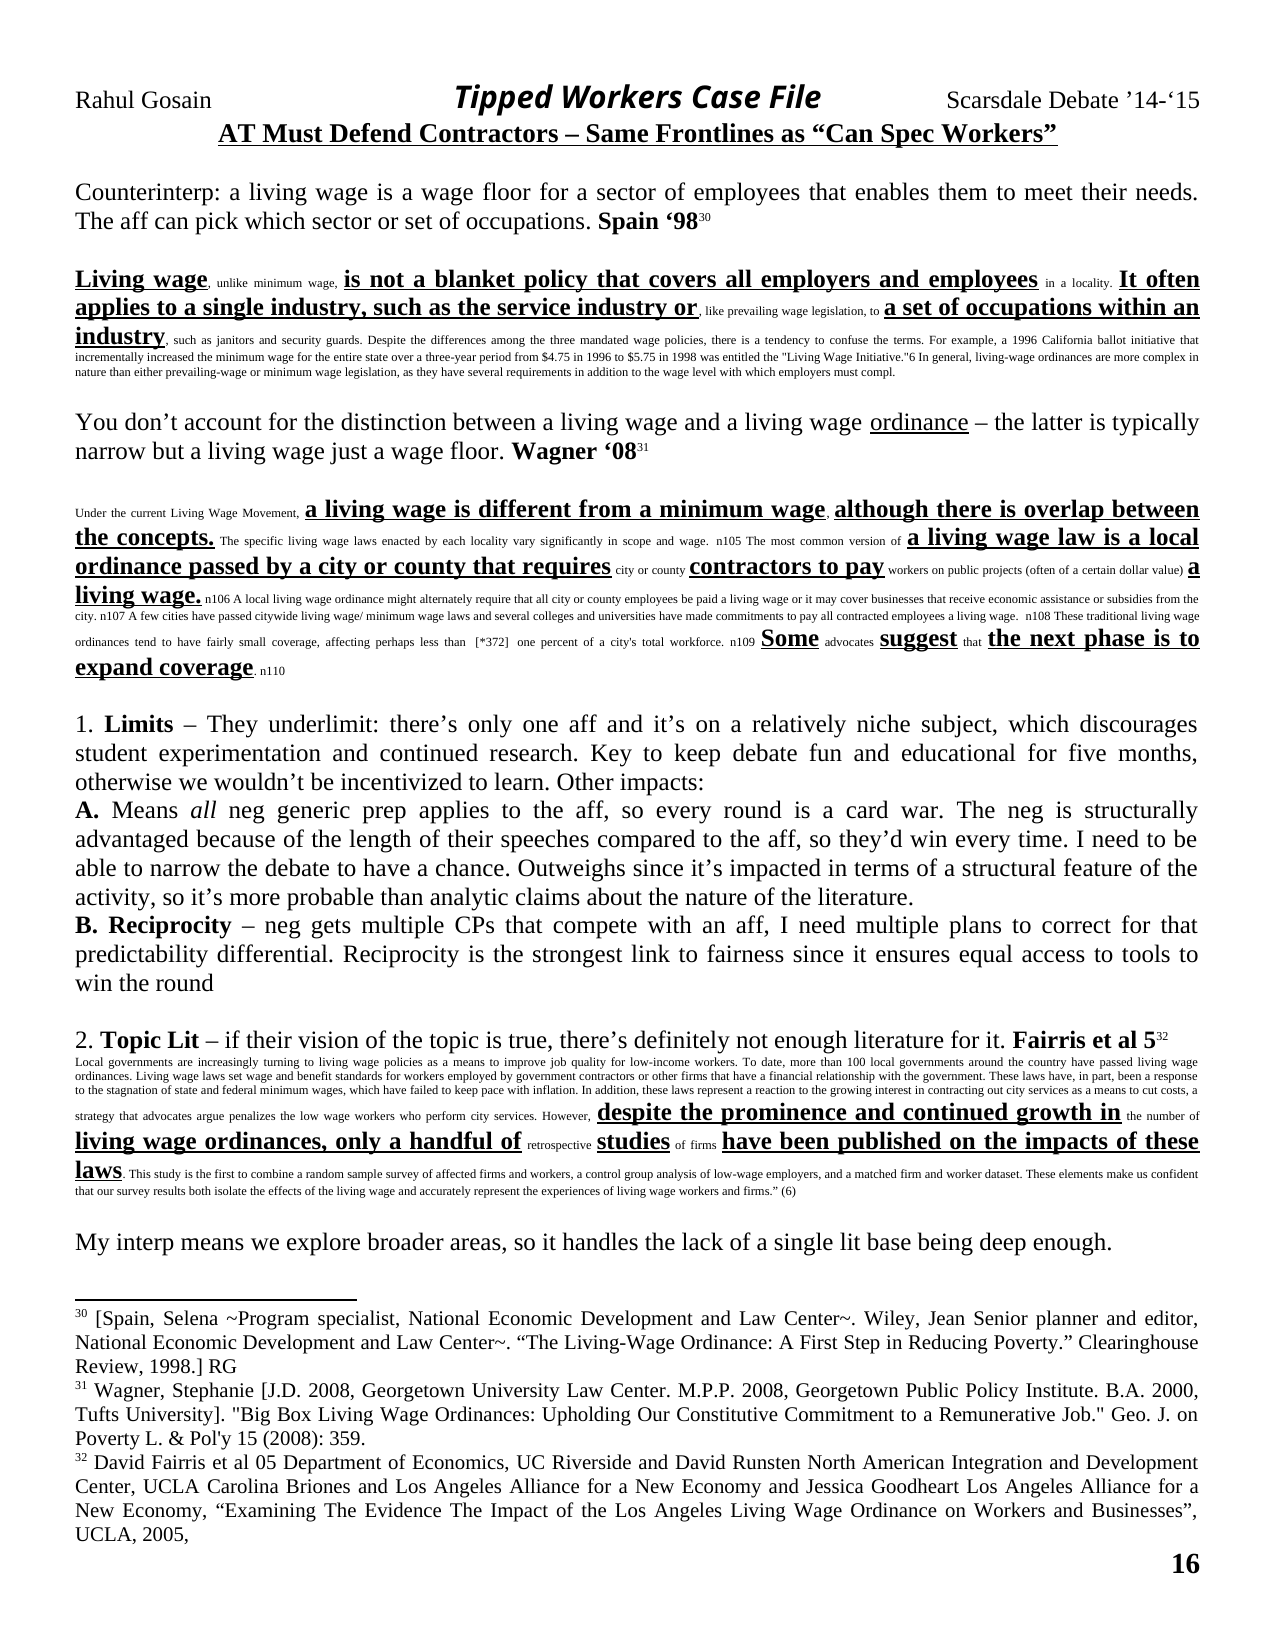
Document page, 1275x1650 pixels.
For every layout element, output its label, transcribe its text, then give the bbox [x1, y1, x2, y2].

text Living wage, unlike minimum wage, is not a blanket policy that covers all employers and employees in a locality. It often applies to a single industry, such as the service industry or, like prevailing wage legislation, to a set of occupations within an industry, such as janitors and security guards. Despite the differences among the three mandated wage policies, there is a tendency to confuse the terms. For example, a 1996 California ballot initiative that incrementally increased the minimum wage for the entire state over a three-year period from $4.75 in 1996 to $5.75 in 1998 was entitled the "Living Wage Initiative."6 In general, living-wage ordinances are more complex in nature than either prevailing-wage or minimum wage legislation, as they have several requirements in addition to the wage level with which employers must compl. [75, 264, 1200, 379]
text Counterinterp: a living wage is a wage floor for a sector of employees that enables them to meet their needs. The aff can pick which sector or set of occupations. Spain ‘98 [75, 177, 1200, 235]
text 2. Topic Lit – if their vision of the topic is true, there’s definitely not enough literature for it. Fairris et al 5 [75, 1026, 1200, 1054]
text A. Means all neg generic prep applies to the aff, so every round is a card war. The neg is structurally advantaged because of the length of their speeches compared to the aff, so they’d win every time. I need to be able to narrow the debate to have a chance. Outweighs since it’s impacted in terms of a structural feature of the activity, so it’s more probable than analytic claims about the nature of the literature. [75, 796, 1200, 911]
text You don’t account for the distinction between a living wage and a living wage ordinance – the latter is typically narrow but a living wage just a wage floor. Wagner ‘08 [75, 407, 1200, 465]
text B. Reciprocity – neg gets multiple CPs that compete with an aff, I need multiple plans to correct for that predictability differential. Reciprocity is the strongest link to fairness since it ensures equal access to tools to win the round [75, 911, 1200, 997]
text My interp means we explore broader areas, so it handles the lack of a single lit base being deep enough. [75, 1227, 1200, 1256]
text Local governments are increasingly turning to living wage policies as a means to improve job quality for low-income workers. To date, more than 100 local governments around the country have passed living wage ordinances. Living wage laws set wage and benefit standards for workers employed by government contractors or other firms that have a financial relationship with the government. These laws have, in part, been a response to the stagnation of state and federal minimum wages, which have failed to keep pace with inflation. In addition, these laws represent a reaction to the growing interest in contracting out city services as a means to cut costs, a strategy that advocates argue penalizes the low wage workers who perform city services. However, despite the prominence and continued growth in the number of living wage ordinances, only a handful of retrospective studies of firms have been published on the impacts of these laws. This study is the first to combine a random sample survey of affected firms and workers, a control group analysis of low-wage employers, and a matched firm and worker dataset. These elements make us confident that our survey results both isolate the effects of the living wage and accurately represent the experiences of living wage workers and firms.” (6) [75, 1054, 1200, 1198]
subtitle AT Must Defend Contractors – Same Frontlines as “Can Spec Workers” [75, 118, 1200, 149]
text 1. Limits – They underlimit: there’s only one aff and it’s on a relatively niche subject, which discourages student experimentation and continued research. Key to keep debate fun and educational for five months, otherwise we wouldn’t be incentivized to learn. Other impacts: [75, 709, 1200, 796]
text Under the current Living Wage Movement, a living wage is different from a minimum wage, although there is overlap between the concepts. The specific living wage laws enacted by each locality vary significantly in scope and wage. n105 The most common version of a living wage law is a local ordinance passed by a city or county that requires city or county contractors to pay workers on public projects (often of a certain dollar value) a living wage. n106 A local living wage ordinance might alternately require that all city or county employees be paid a living wage or it may cover businesses that receive economic assistance or subsidies from the city. n107 A few cities have passed citywide living wage/ minimum wage laws and several colleges and universities have made commitments to pay all contracted employees a living wage. n108 These traditional living wage ordinances tend to have fairly small coverage, affecting perhaps less than [*372] one percent of a city's total workforce. n109 Some advocates suggest that the next phase is to expand coverage. n110 [75, 494, 1200, 681]
